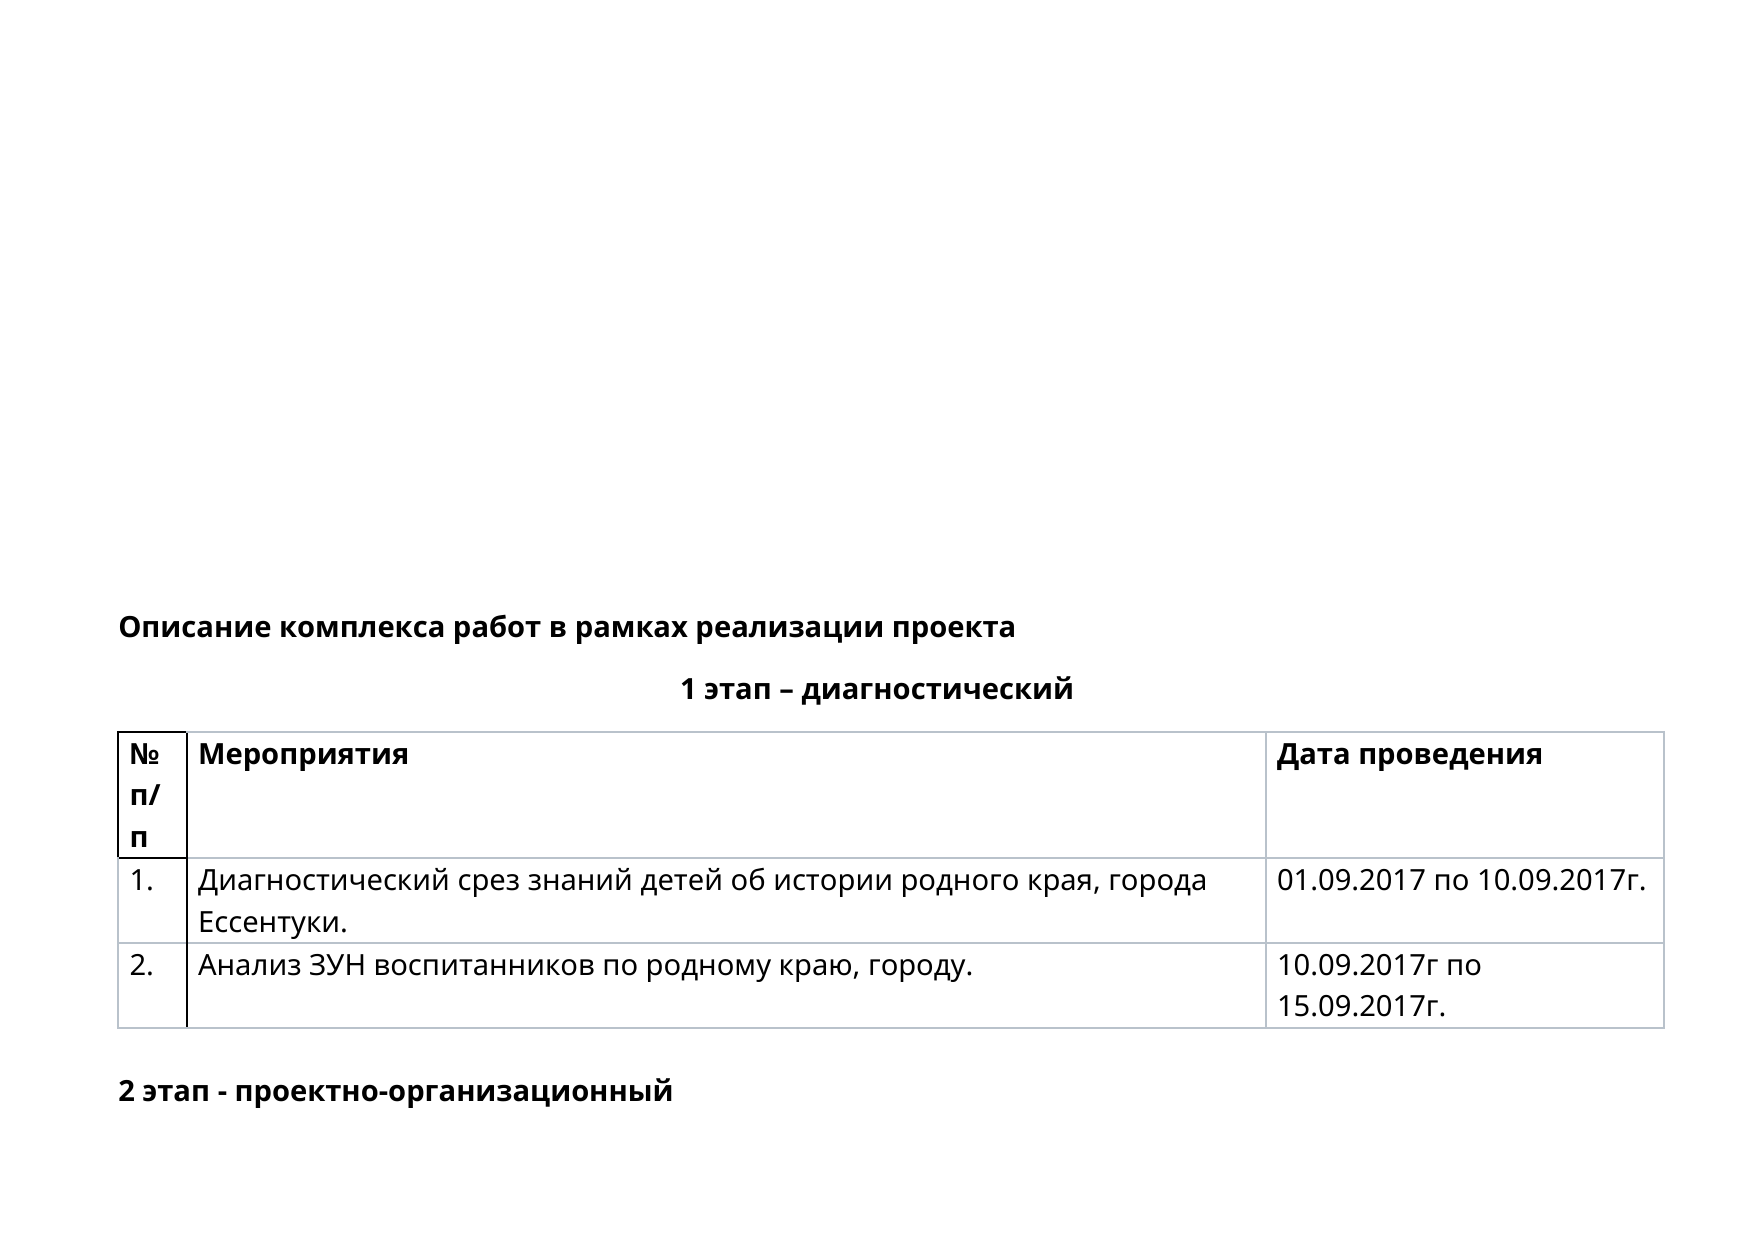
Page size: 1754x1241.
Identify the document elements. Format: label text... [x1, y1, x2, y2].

text 1 этап – диагностический [118, 668, 1636, 708]
table_header № п/п [119, 733, 186, 857]
table_cell Диагностический срез знаний детей об истории родного края, города Ессентуки. [188, 859, 1265, 942]
table_cell 2. [119, 944, 186, 1027]
table_cell 1. [119, 859, 186, 942]
table_header Мероприятия [188, 733, 1265, 857]
text 2 этап - проектно-организационный [118, 1070, 1636, 1110]
table_cell 01.09.2017 по 10.09.2017г. [1267, 859, 1663, 942]
table_cell 10.09.2017г по 15.09.2017г. [1267, 944, 1663, 1027]
table_header Дата проведения [1267, 733, 1663, 857]
text Описание комплекса работ в рамках реализации проекта [118, 606, 1636, 646]
table_cell Анализ ЗУН воспитанников по родному краю, городу. [188, 944, 1265, 1027]
